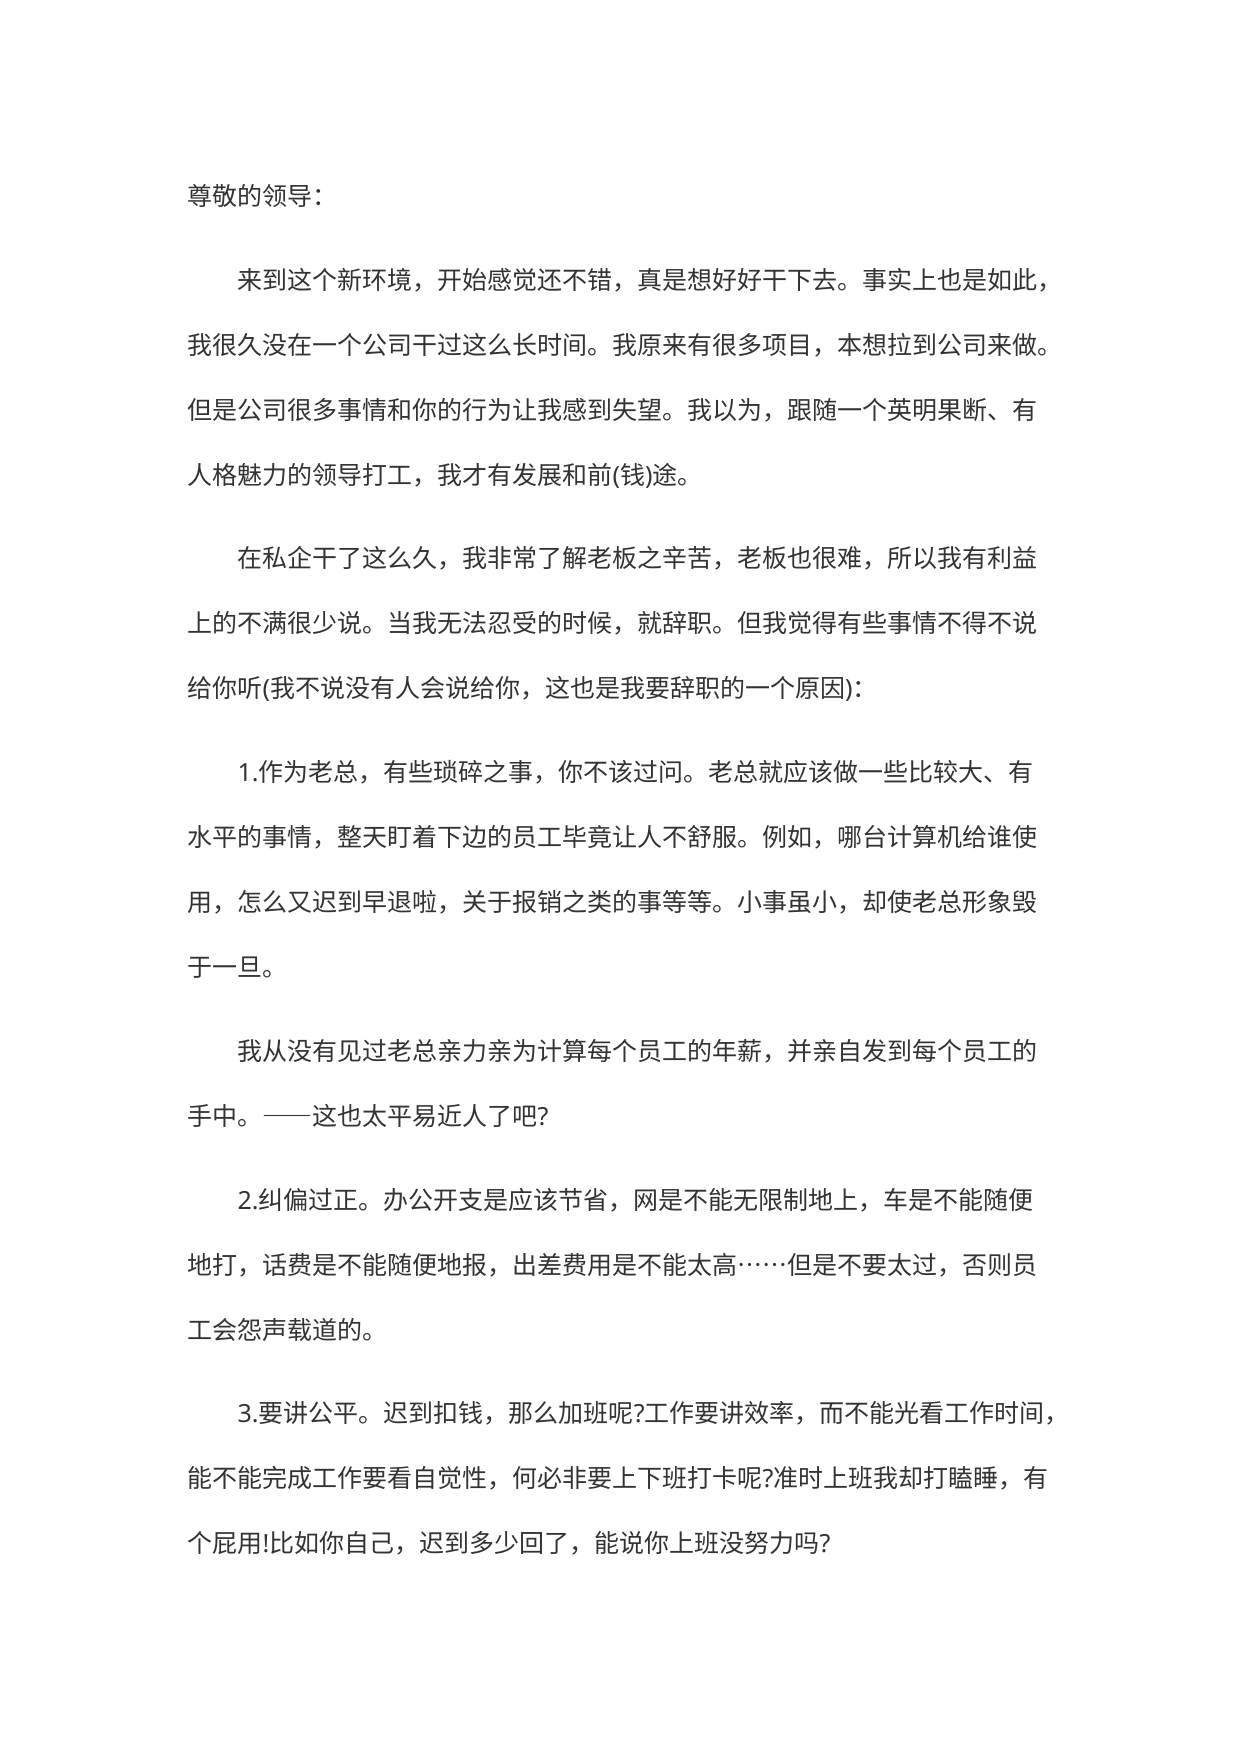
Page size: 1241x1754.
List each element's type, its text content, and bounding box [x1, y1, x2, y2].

text 在私企干了这么久，我非常了解老板之辛苦，老板也很难，所以我有利益上的不满很少说。当我无法忍受的时候，就辞职。但我觉得有些事情不得不说给你听(我不说没有人会说给你，这也是我要辞职的一个原因)： [187, 524, 1053, 719]
text 我从没有见过老总亲力亲为计算每个员工的年薪，并亲自发到每个员工的手中。——这也太平易近人了吧? [187, 1017, 1053, 1147]
text 来到这个新环境，开始感觉还不错，真是想好好干下去。事实上也是如此，我很久没在一个公司干过这么长时间。我原来有很多项目，本想拉到公司来做。但是公司很多事情和你的行为让我感到失望。我以为，跟随一个英明果断、有人格魅力的领导打工，我才有发展和前(钱)途。 [187, 246, 1053, 506]
text 2.纠偏过正。办公开支是应该节省，网是不能无限制地上，车是不能随便地打，话费是不能随便地报，出差费用是不能太高……但是不要太过，否则员工会怨声载道的。 [187, 1166, 1053, 1361]
text 3.要讲公平。迟到扣钱，那么加班呢?工作要讲效率，而不能光看工作时间，能不能完成工作要看自觉性，何必非要上下班打卡呢?准时上班我却打瞌睡，有个屁用!比如你自己，迟到多少回了，能说你上班没努力吗? [187, 1379, 1053, 1574]
text 1.作为老总，有些琐碎之事，你不该过问。老总就应该做一些比较大、有水平的事情，整天盯着下边的员工毕竟让人不舒服。例如，哪台计算机给谁使用，怎么又迟到早退啦，关于报销之类的事等等。小事虽小，却使老总形象毁于一旦。 [187, 738, 1053, 998]
text 尊敬的领导： [187, 162, 1053, 227]
